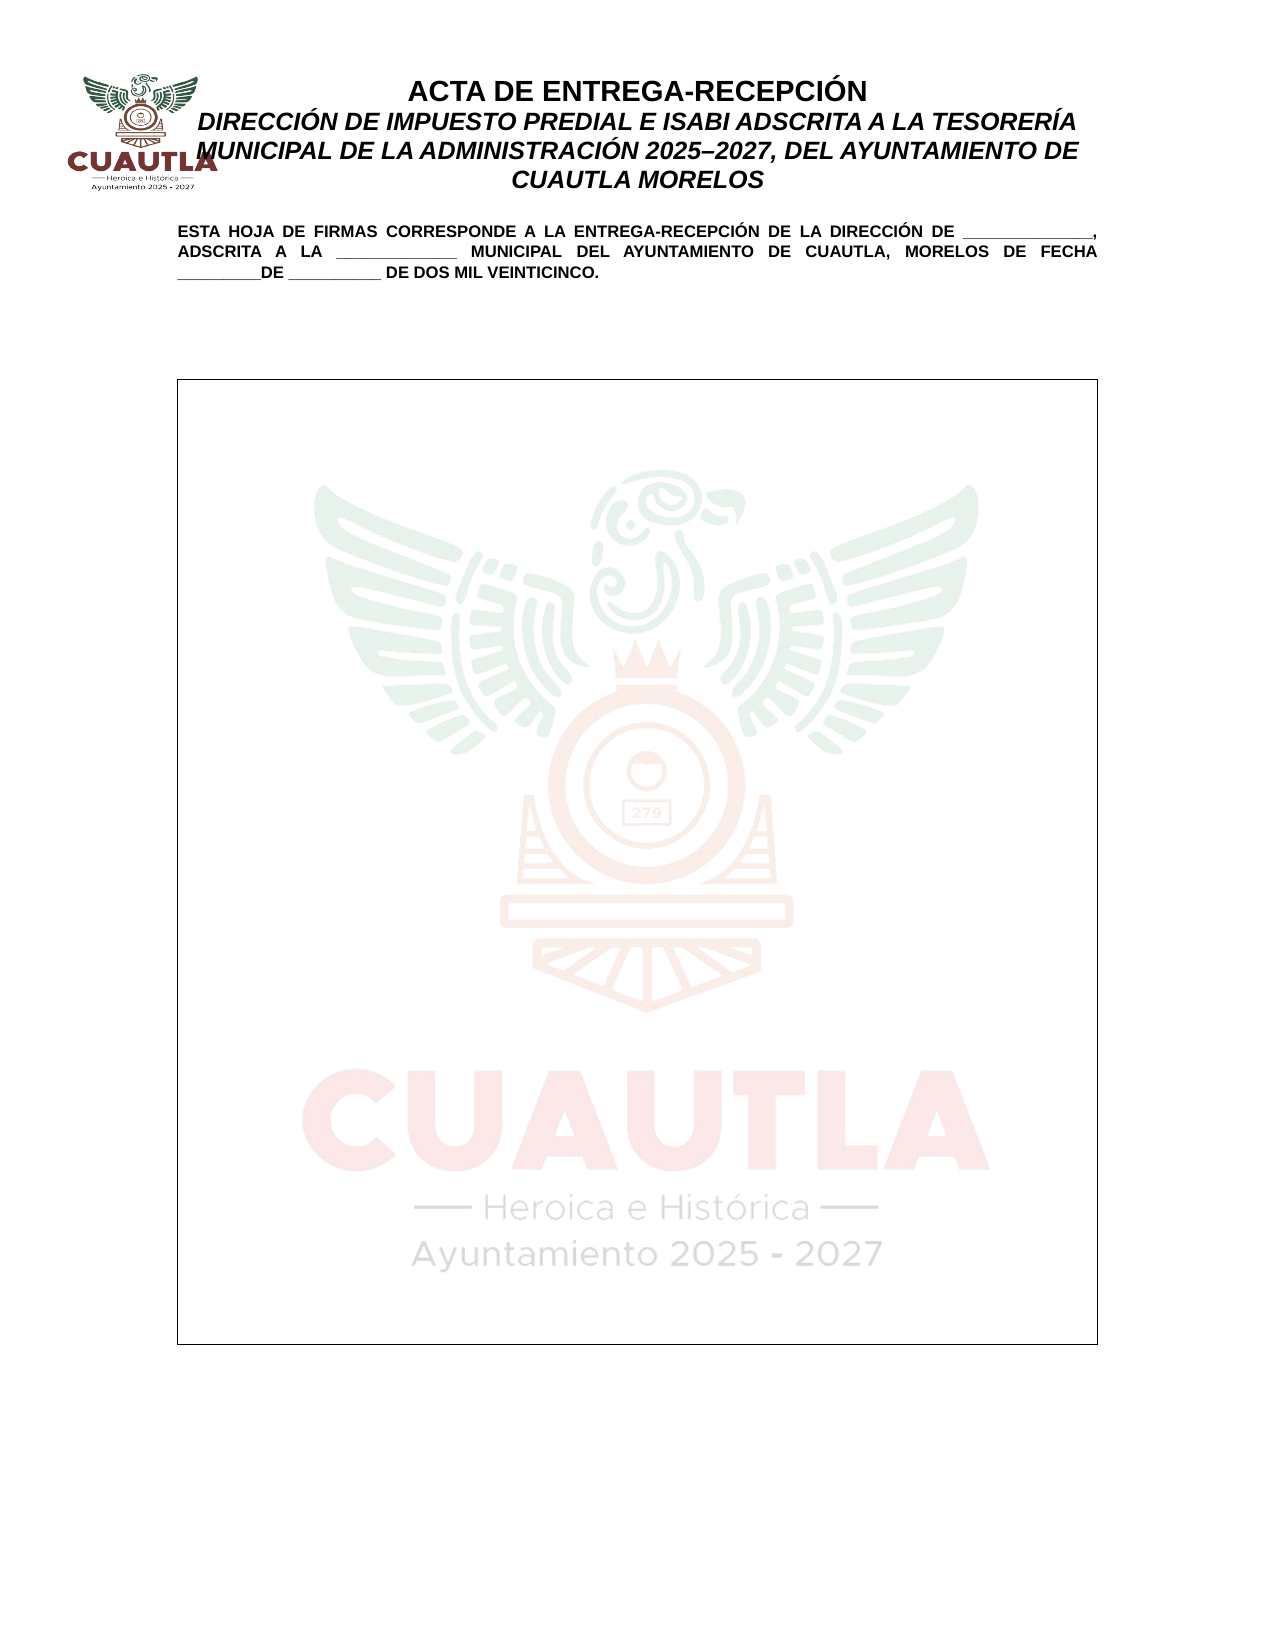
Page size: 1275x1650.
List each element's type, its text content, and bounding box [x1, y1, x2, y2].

picture [205, 143, 212, 154]
text ESTA HOJA DE FIRMAS CORRESPONDE A LA ENTREGA-RECEPCIÓN DE LA DIRECCIÓN DE ______________, ADSCRITA A LA _____________ MUNICIPAL DEL AYUNTAMIENTO DE CUAUTLA, MORELOS DE FECHA _________DE __________ DE DOS MIL VEINTICINCO. [177, 222, 1098, 282]
picture [58, 74, 226, 195]
picture [221, 143, 226, 156]
